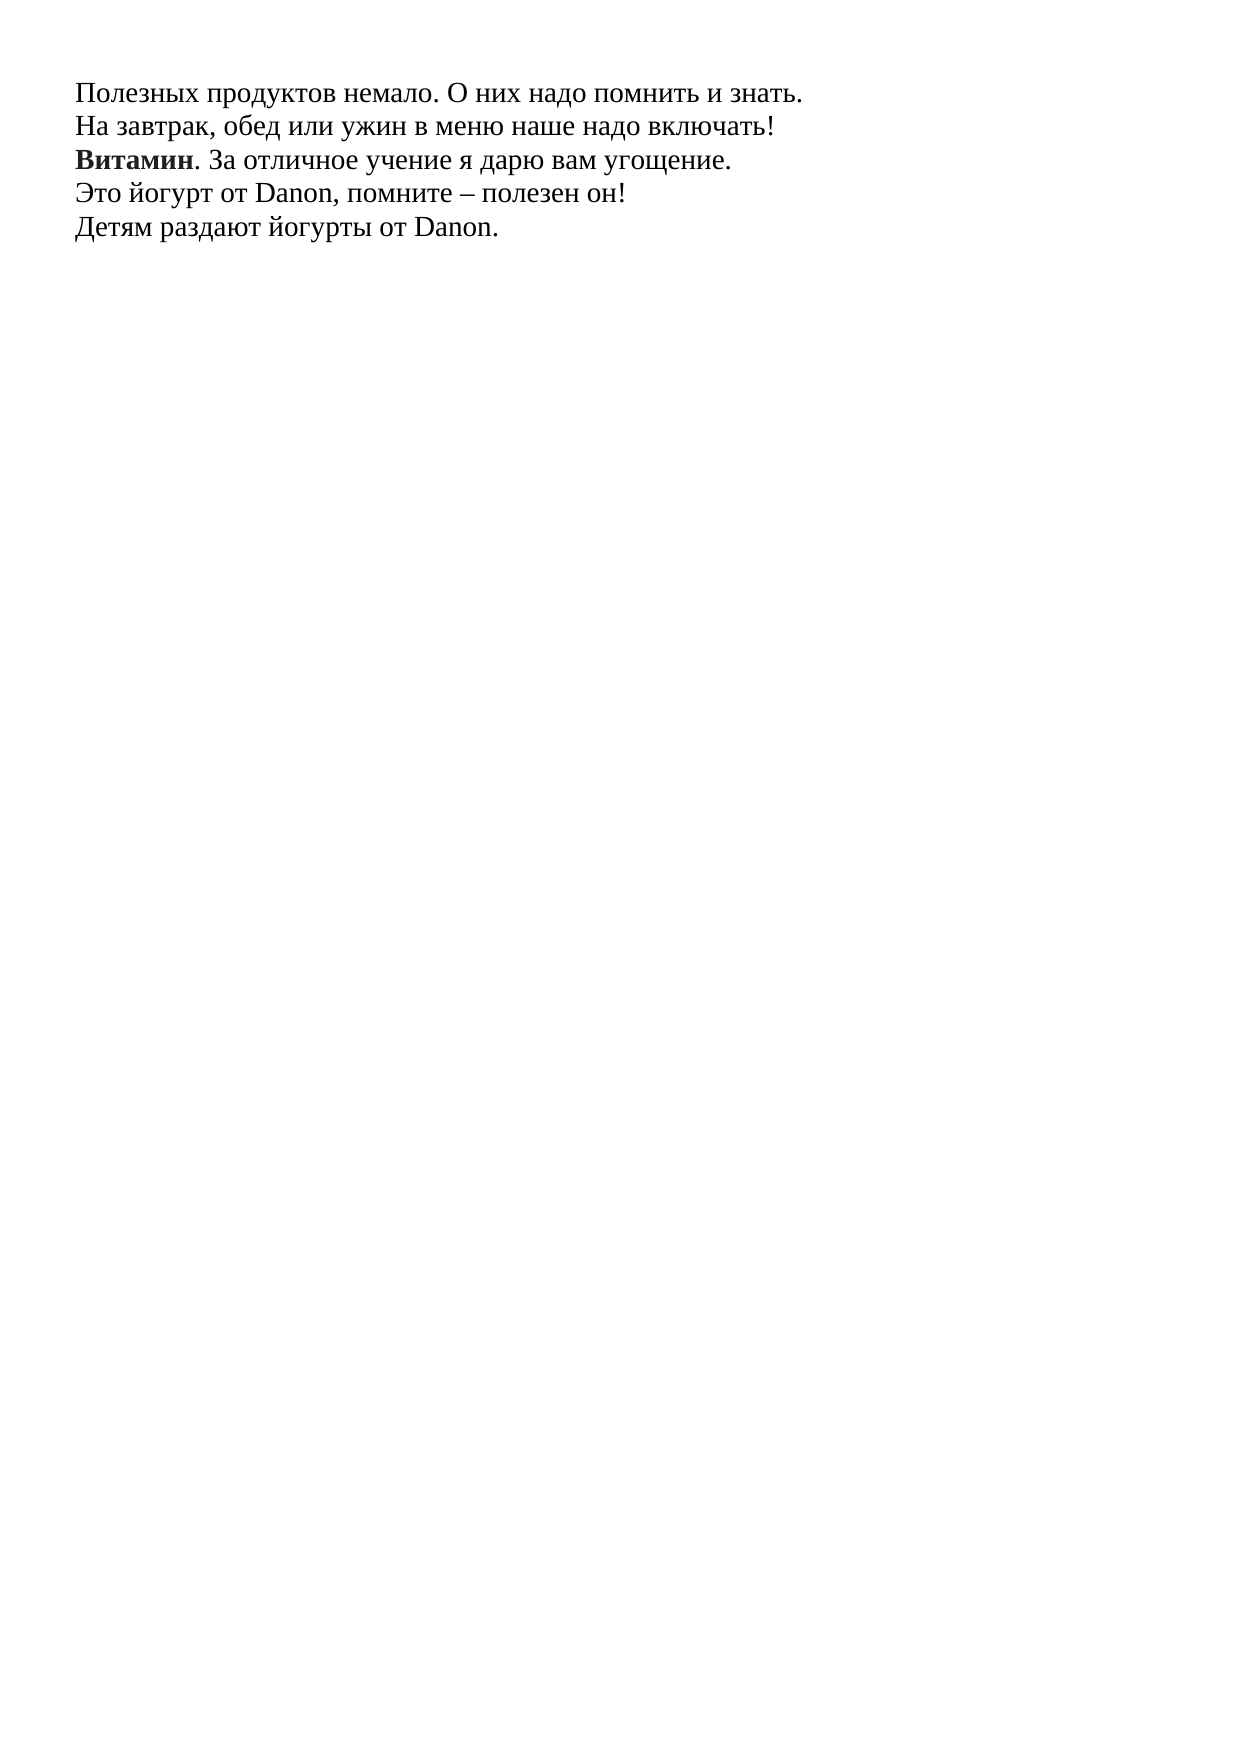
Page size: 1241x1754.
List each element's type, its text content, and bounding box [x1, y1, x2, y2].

text Это йогурт от Danon, помните – полезен он! [75, 176, 1165, 209]
text Витамин. За отличное учение я дарю вам угощение. [75, 142, 1165, 176]
text На завтрак, обед или ужин в меню наше надо включать! [75, 108, 1165, 142]
text Детям раздают йогурты от Danon. [75, 209, 1165, 243]
text Полезных продуктов немало. О них надо помнить и знать. [75, 75, 1165, 108]
